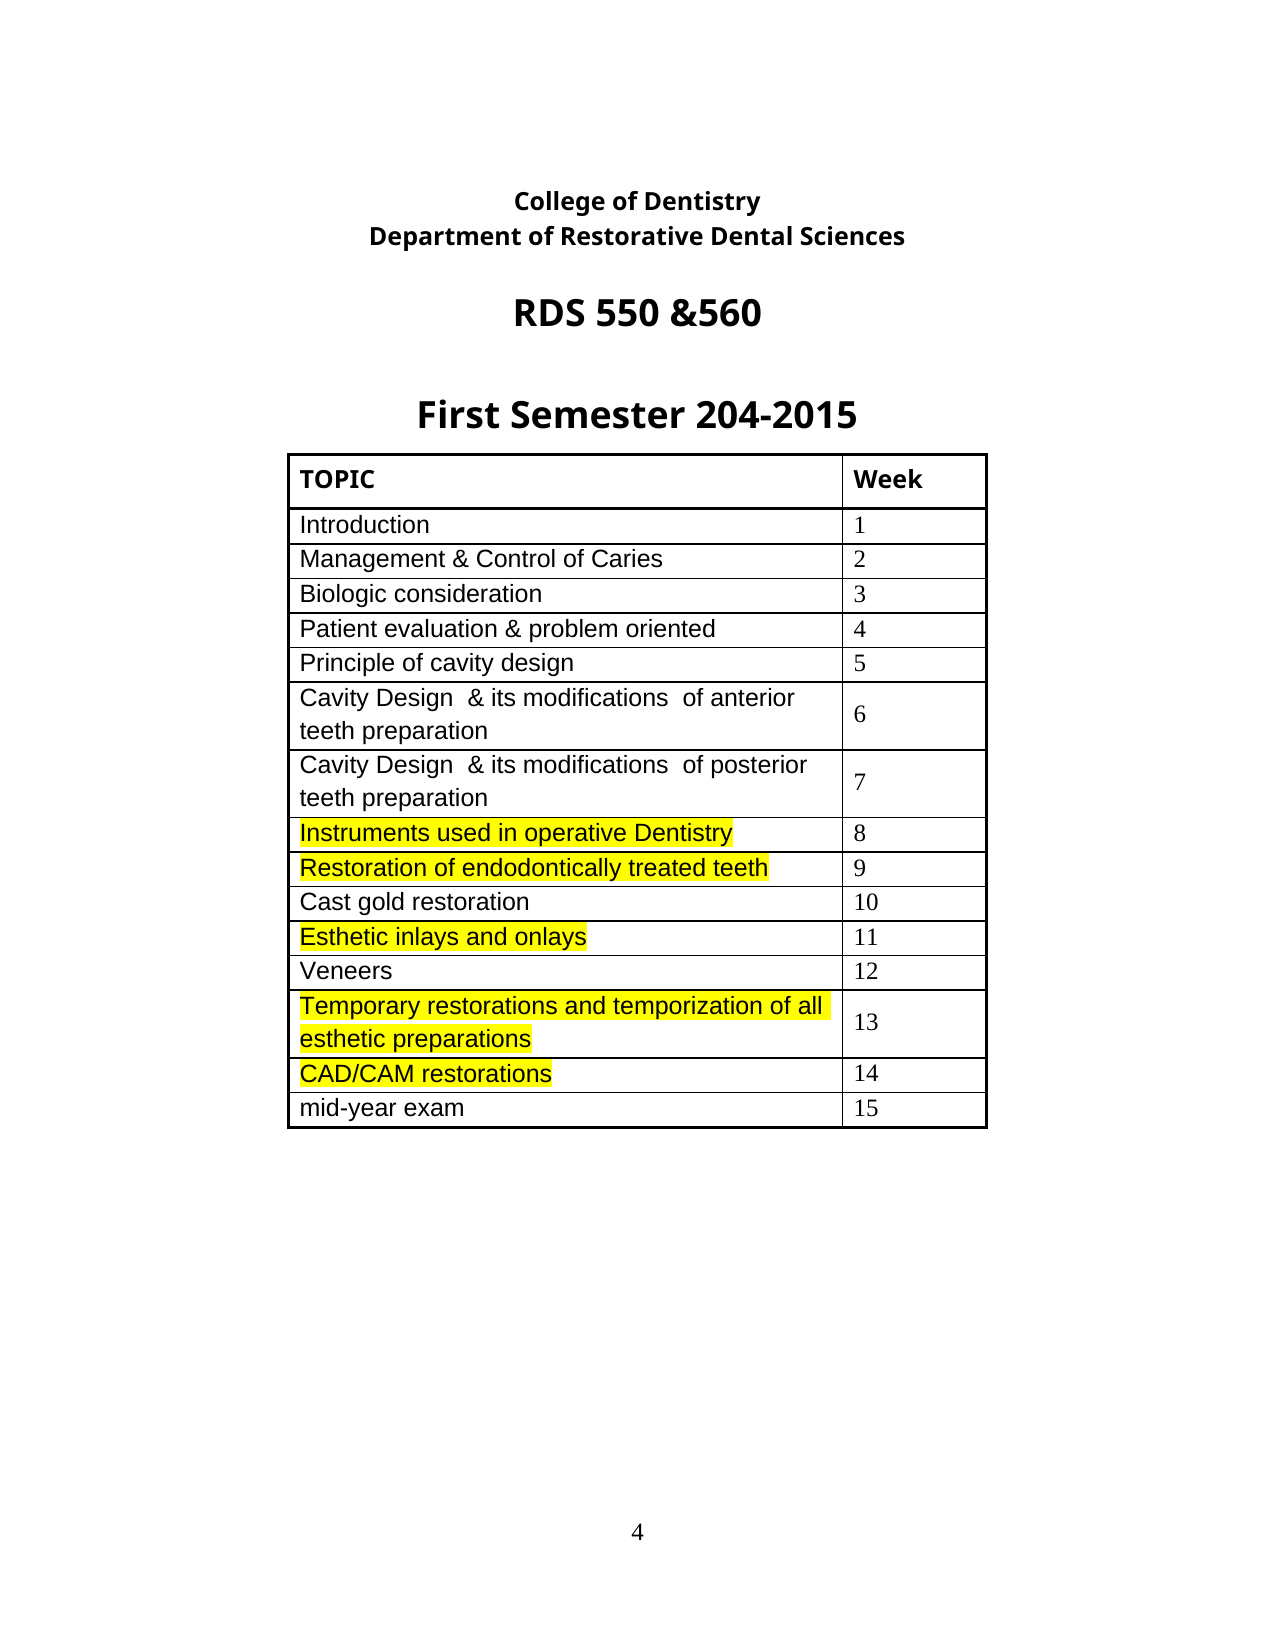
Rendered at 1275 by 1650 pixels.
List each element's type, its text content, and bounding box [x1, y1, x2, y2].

table_cell 8 [843, 818, 985, 851]
table_cell Veneers [290, 956, 842, 989]
table_cell CAD/CAM restorations [290, 1059, 842, 1092]
table_cell 2 [843, 545, 985, 577]
table_cell Cast gold restoration [290, 887, 842, 920]
table_cell 11 [843, 922, 985, 955]
table_cell Principle of cavity design [290, 648, 842, 681]
text RDS 550 &560 [187, 286, 1087, 337]
table_cell 12 [843, 956, 985, 989]
table_cell Instruments used in operative Dentistry [290, 818, 842, 851]
table_cell 4 [843, 614, 985, 647]
table_cell Introduction [290, 510, 842, 543]
table_cell Patient evaluation & problem oriented [290, 614, 842, 647]
table_cell Temporary restorations and temporization of all esthetic preparations [290, 991, 842, 1057]
table_cell 15 [843, 1093, 985, 1126]
table_cell mid-year exam [290, 1093, 842, 1126]
table_cell 6 [843, 683, 985, 749]
table_cell Management & Control of Caries [290, 545, 842, 577]
text Department of Restorative Dental Sciences [187, 218, 1087, 252]
table_header Week [843, 456, 985, 507]
table_cell 5 [843, 648, 985, 681]
table_cell 3 [843, 579, 985, 612]
table_cell Biologic consideration [290, 579, 842, 612]
table_cell 7 [843, 751, 985, 816]
text College of Dentistry [187, 184, 1087, 218]
text First Semester 204-2015 [187, 388, 1087, 439]
table_cell 9 [843, 853, 985, 886]
table_cell 13 [843, 991, 985, 1057]
table_cell 10 [843, 887, 985, 920]
table_cell Restoration of endodontically treated teeth [290, 853, 842, 886]
table_cell Cavity Design & its modifications of posterior teeth preparation [290, 751, 842, 816]
table_cell Cavity Design & its modifications of anterior teeth preparation [290, 683, 842, 749]
table_cell 14 [843, 1059, 985, 1092]
table_cell Esthetic inlays and onlays [290, 922, 842, 955]
table_cell 1 [843, 510, 985, 543]
table_header TOPIC [290, 456, 842, 507]
